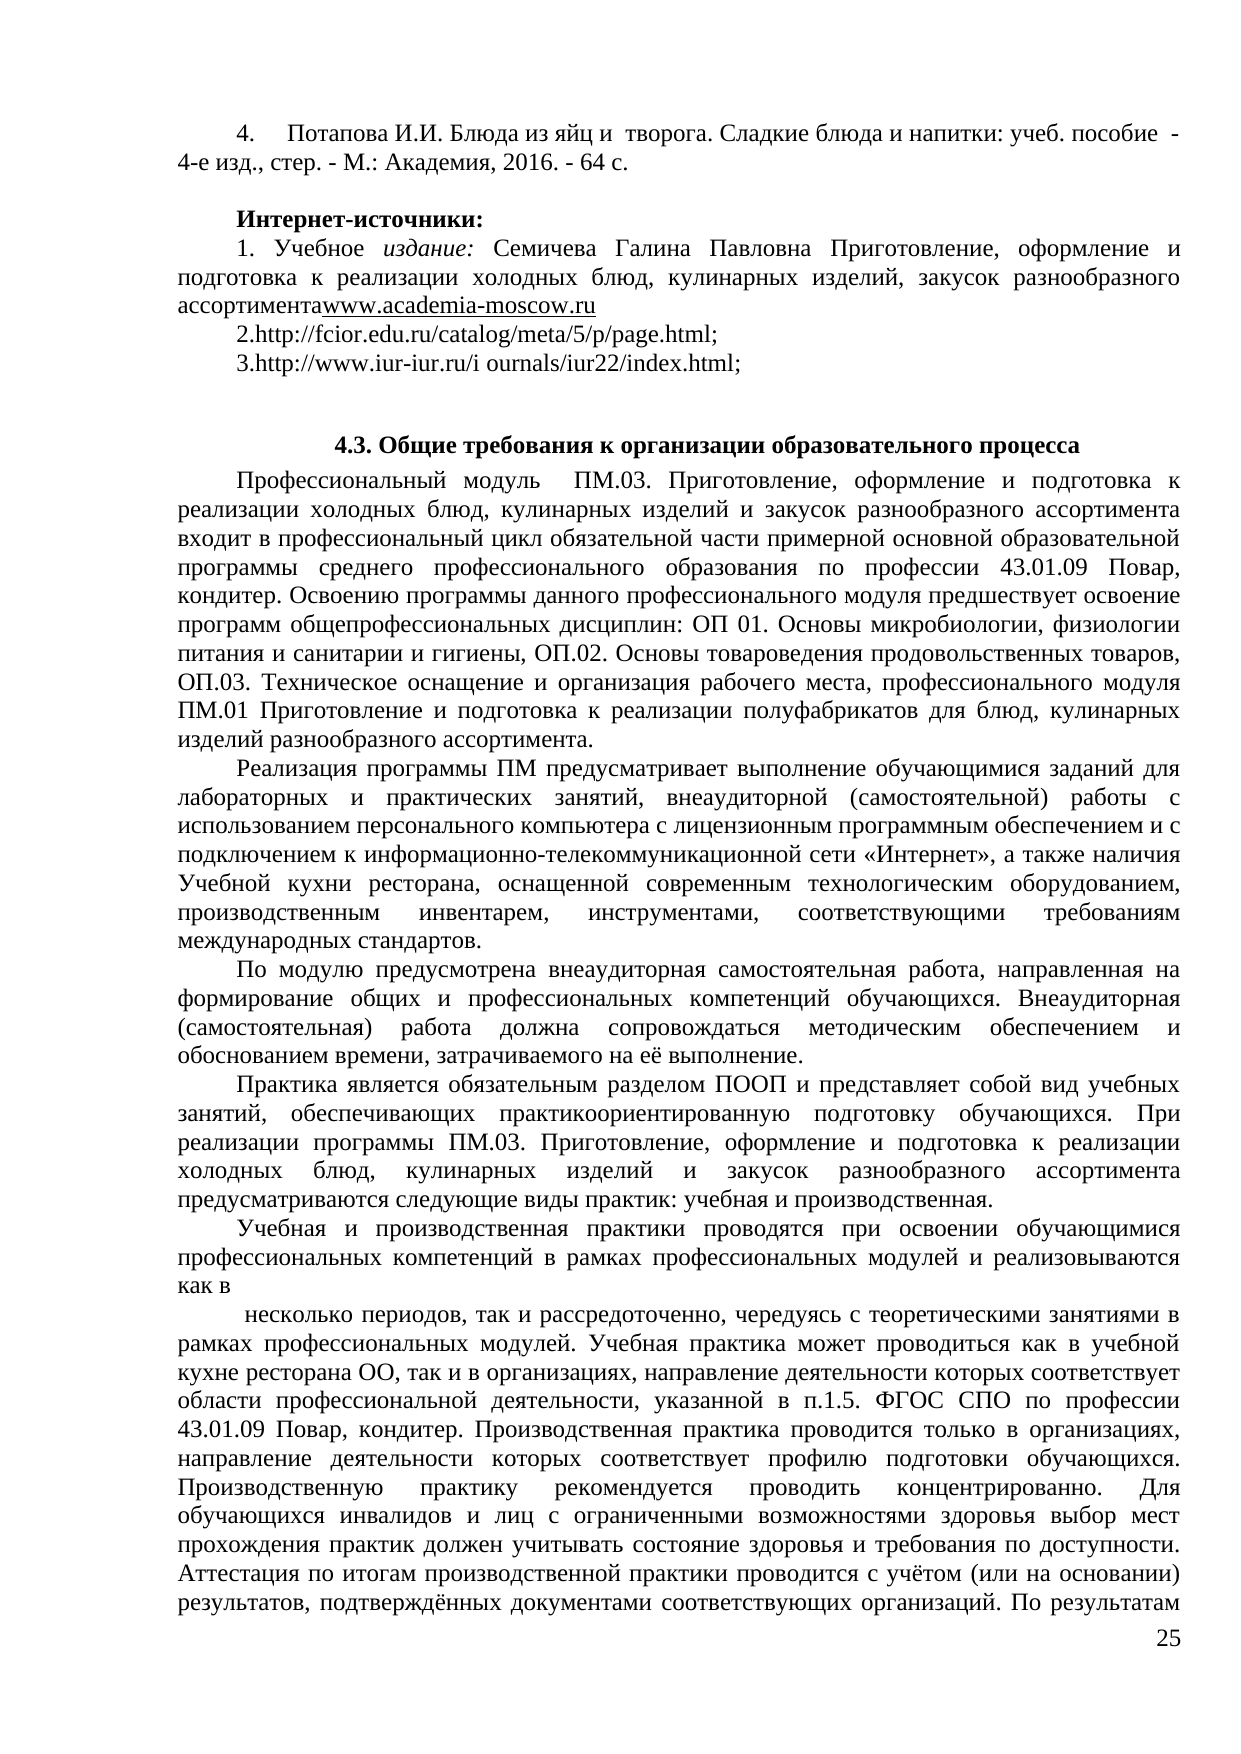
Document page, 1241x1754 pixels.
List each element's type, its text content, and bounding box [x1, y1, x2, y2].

text 2.http://fcior.edu.ru/catalog/meta/5/p/page.html; [177, 319, 1181, 348]
text Интернет-источники: [177, 204, 1181, 233]
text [177, 1299, 1181, 1616]
text Практика является обязательным разделом ПООП и представляет собой вид учебных занятий, обеспечивающих практикоориентированную подготовку обучающихся. При реализации программы ПМ.03. Приготовление, оформление и подготовка к реализации холодных блюд, кулинарных изделий и закусок разнообразного ассортимента предусматриваются следующие виды практик: учебная и производственная. [177, 1069, 1181, 1213]
text По модулю предусмотрена внеаудиторная самостоятельная работа, направленная на формирование общих и профессиональных компетенций обучающихся. Внеаудиторная (самостоятельная) работа должна сопровождаться методическим обеспечением и обоснованием времени, затрачиваемого на её выполнение. [177, 954, 1181, 1069]
text 1. Учебное издание: Семичева Галина Павловна Приготовление, оформление и подготовка к реализации холодных блюд, кулинарных изделий, закусок разнообразного ассортиментаwww.academia-moscow.ru [177, 233, 1181, 319]
text 4. Потапова И.И. Блюда из яйц и творога. Сладкие блюда и напитки: учеб. пособие -4-е изд., стер. - М.: Академия, 2016. - 64 с. [177, 118, 1181, 176]
subtitle Общие требования к организации образовательного процесса [233, 431, 1181, 459]
text Профессиональный модуль ПМ.03. Приготовление, оформление и подготовка к реализации холодных блюд, кулинарных изделий и закусок разнообразного ассортимента входит в профессиональный цикл обязательной части примерной основной образовательной программы среднего профессионального образования по профессии 43.01.09 Повар, кондитер. Освоению программы данного профессионального модуля предшествует освоение программ общепрофессиональных дисциплин: ОП 01. Основы микробиологии, физиологии питания и санитарии и гигиены, ОП.02. Основы товароведения продовольственных товаров, ОП.03. Техническое оснащение и организация рабочего места, профессионального модуля ПМ.01 Приготовление и подготовка к реализации полуфабрикатов для блюд, кулинарных изделий разнообразного ассортимента. [177, 466, 1181, 753]
text Учебная и производственная практики проводятся при освоении обучающимися профессиональных компетенций в рамках профессиональных модулей и реализовываются как в [177, 1213, 1181, 1299]
text 3.http://www.iur-iur.ru/i ournals/iur22/index.html; [177, 348, 1181, 377]
text Реализация программы ПМ предусматривает выполнение обучающимися заданий для лабораторных и практических занятий, внеаудиторной (самостоятельной) работы с использованием персонального компьютера с лицензионным программным обеспечением и с подключением к информационно-телекоммуникационной сети «Интернет», а также наличия Учебной кухни ресторана, оснащенной современным технологическим оборудованием, производственным инвентарем, инструментами, соответствующими требованиям международных стандартов. [177, 753, 1181, 954]
